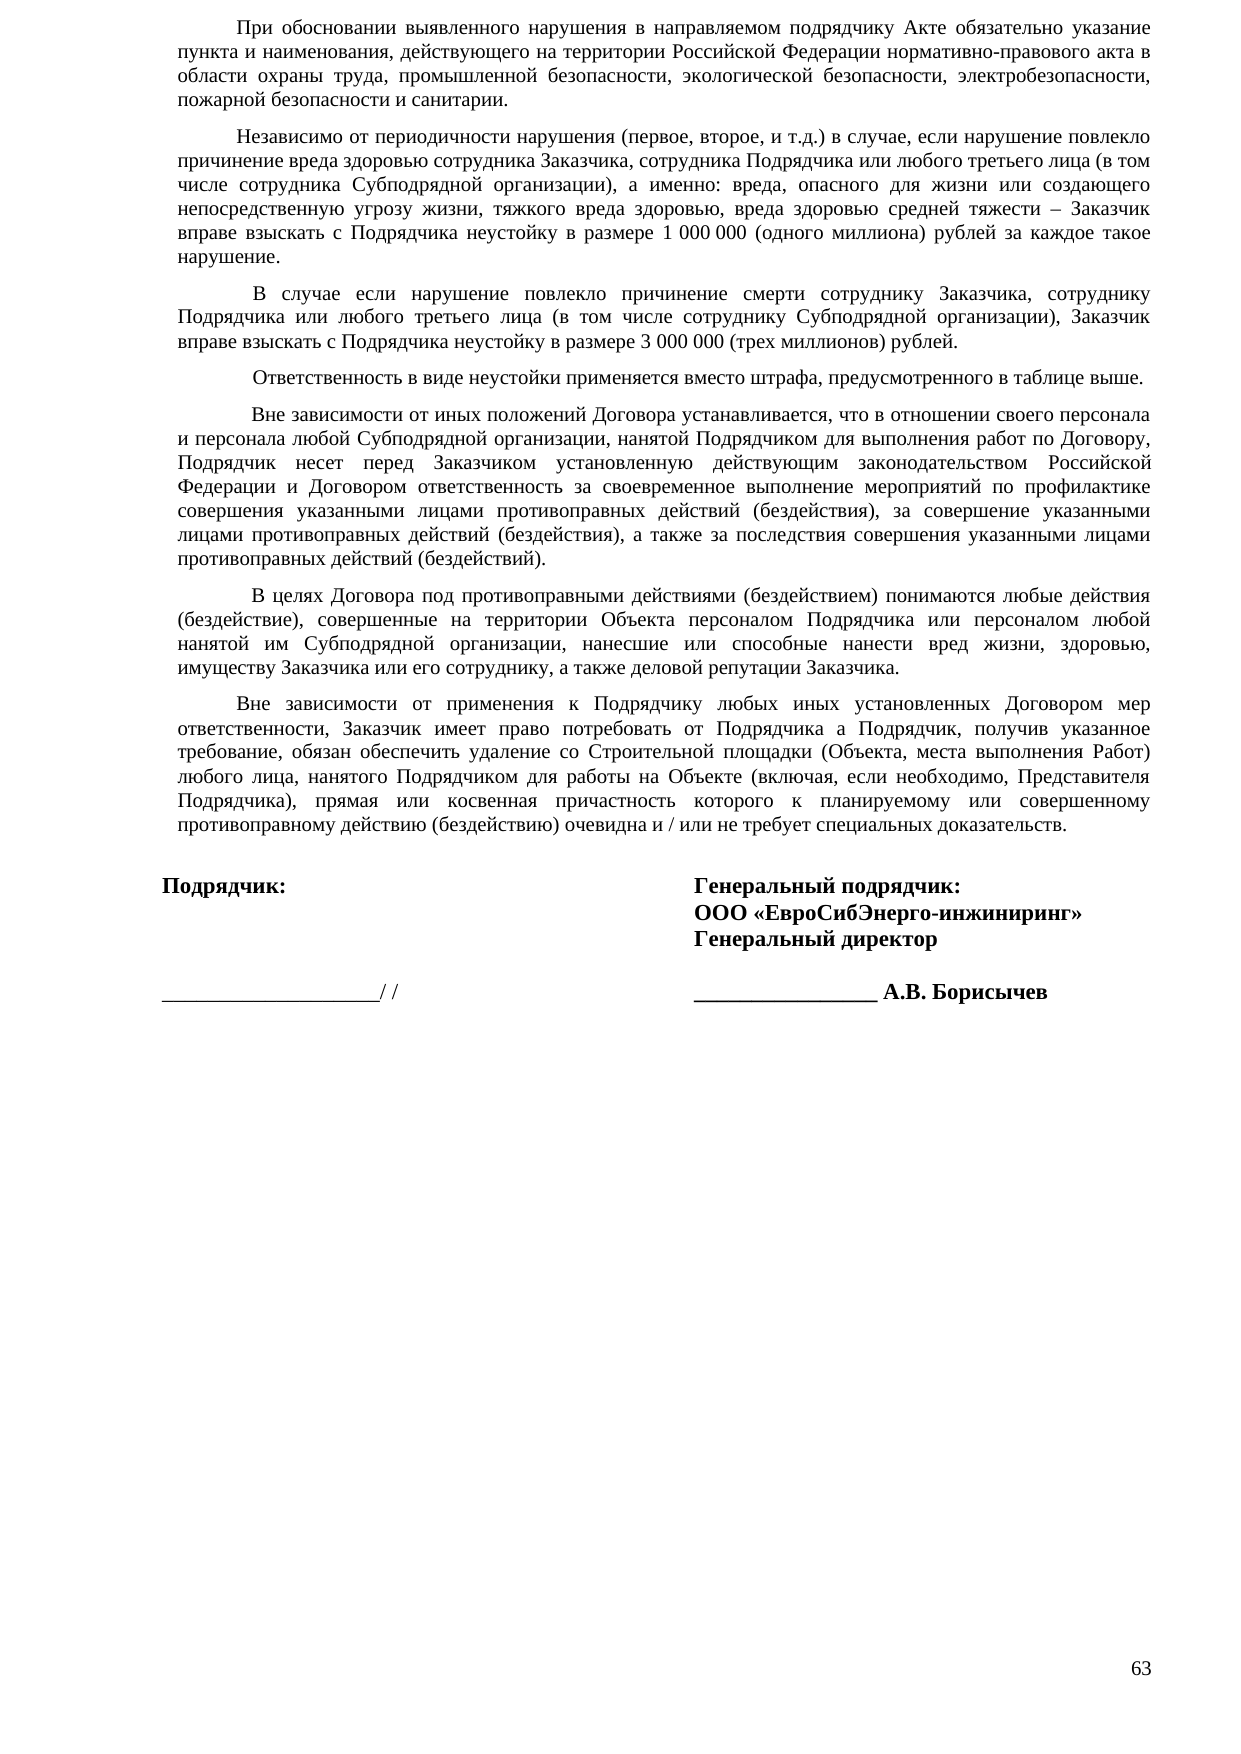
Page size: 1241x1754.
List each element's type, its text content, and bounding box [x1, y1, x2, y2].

text Независимо от периодичности нарушения (первое, второе, и т.д.) в случае, если нарушение повлекло причинение вреда здоровью сотрудника Заказчика, сотрудника Подрядчика или любого третьего лица (в том числе сотрудника Субподрядной организации), а именно: вреда, опасного для жизни или создающего непосредственную угрозу жизни, тяжкого вреда здоровью, вреда здоровью средней тяжести – Заказчик вправе взыскать с Подрядчика неустойку в размере 1 000 000 (одного миллиона) рублей за каждое такое нарушение. [177, 123, 1152, 268]
text В целях Договора под противоправными действиями (бездействием) понимаются любые действия (бездействие), совершенные на территории Объекта персоналом Подрядчика или персоналом любой нанятой им Субподрядной организации, нанесшие или способные нанести вред жизни, здоровью, имуществу Заказчика или его сотруднику, а также деловой репутации Заказчика. [177, 583, 1152, 679]
text Ответственность в виде неустойки применяется вместо штрафа, предусмотренного в таблице выше. [177, 365, 1152, 389]
table_header Подрядчик: ___________________/ / [151, 872, 683, 1027]
text Вне зависимости от иных положений Договора устанавливается, что в отношении своего персонала и персонала любой Субподрядной организации, нанятой Подрядчиком для выполнения работ по Договору, Подрядчик несет перед Заказчиком установленную действующим законодательством Российской Федерации и Договором ответственность за своевременное выполнение мероприятий по профилактике совершения указанными лицами противоправных действий (бездействия), за совершение указанными лицами противоправных действий (бездействия), а также за последствия совершения указанными лицами противоправных действий (бездействий). [177, 402, 1152, 570]
text При обосновании выявленного нарушения в направляемом подрядчику Акте обязательно указание пункта и наименования, действующего на территории Российской Федерации нормативно-правового акта в области охраны труда, промышленной безопасности, экологической безопасности, электробезопасности, пожарной безопасности и санитарии. [177, 15, 1152, 111]
table_header Генеральный подрядчик: ООО «ЕвроСибЭнерго-инжиниринг» Генеральный директор ________________ А.В. Борисычев [683, 872, 1128, 1027]
text Вне зависимости от применения к Подрядчику любых иных установленных Договором мер ответственности, Заказчик имеет право потребовать от Подрядчика а Подрядчик, получив указанное требование, обязан обеспечить удаление со Строительной площадки (Объекта, места выполнения Работ) любого лица, нанятого Подрядчиком для работы на Объекте (включая, если необходимо, Представителя Подрядчика), прямая или косвенная причастность которого к планируемому или совершенному противоправному действию (бездействию) очевидна и / или не требует специальных доказательств. [177, 691, 1152, 836]
text В случае если нарушение повлекло причинение смерти сотруднику Заказчика, сотруднику Подрядчика или любого третьего лица (в том числе сотруднику Субподрядной организации), Заказчик вправе взыскать с Подрядчика неустойку в размере 3 000 000 (трех миллионов) рублей. [177, 280, 1152, 353]
